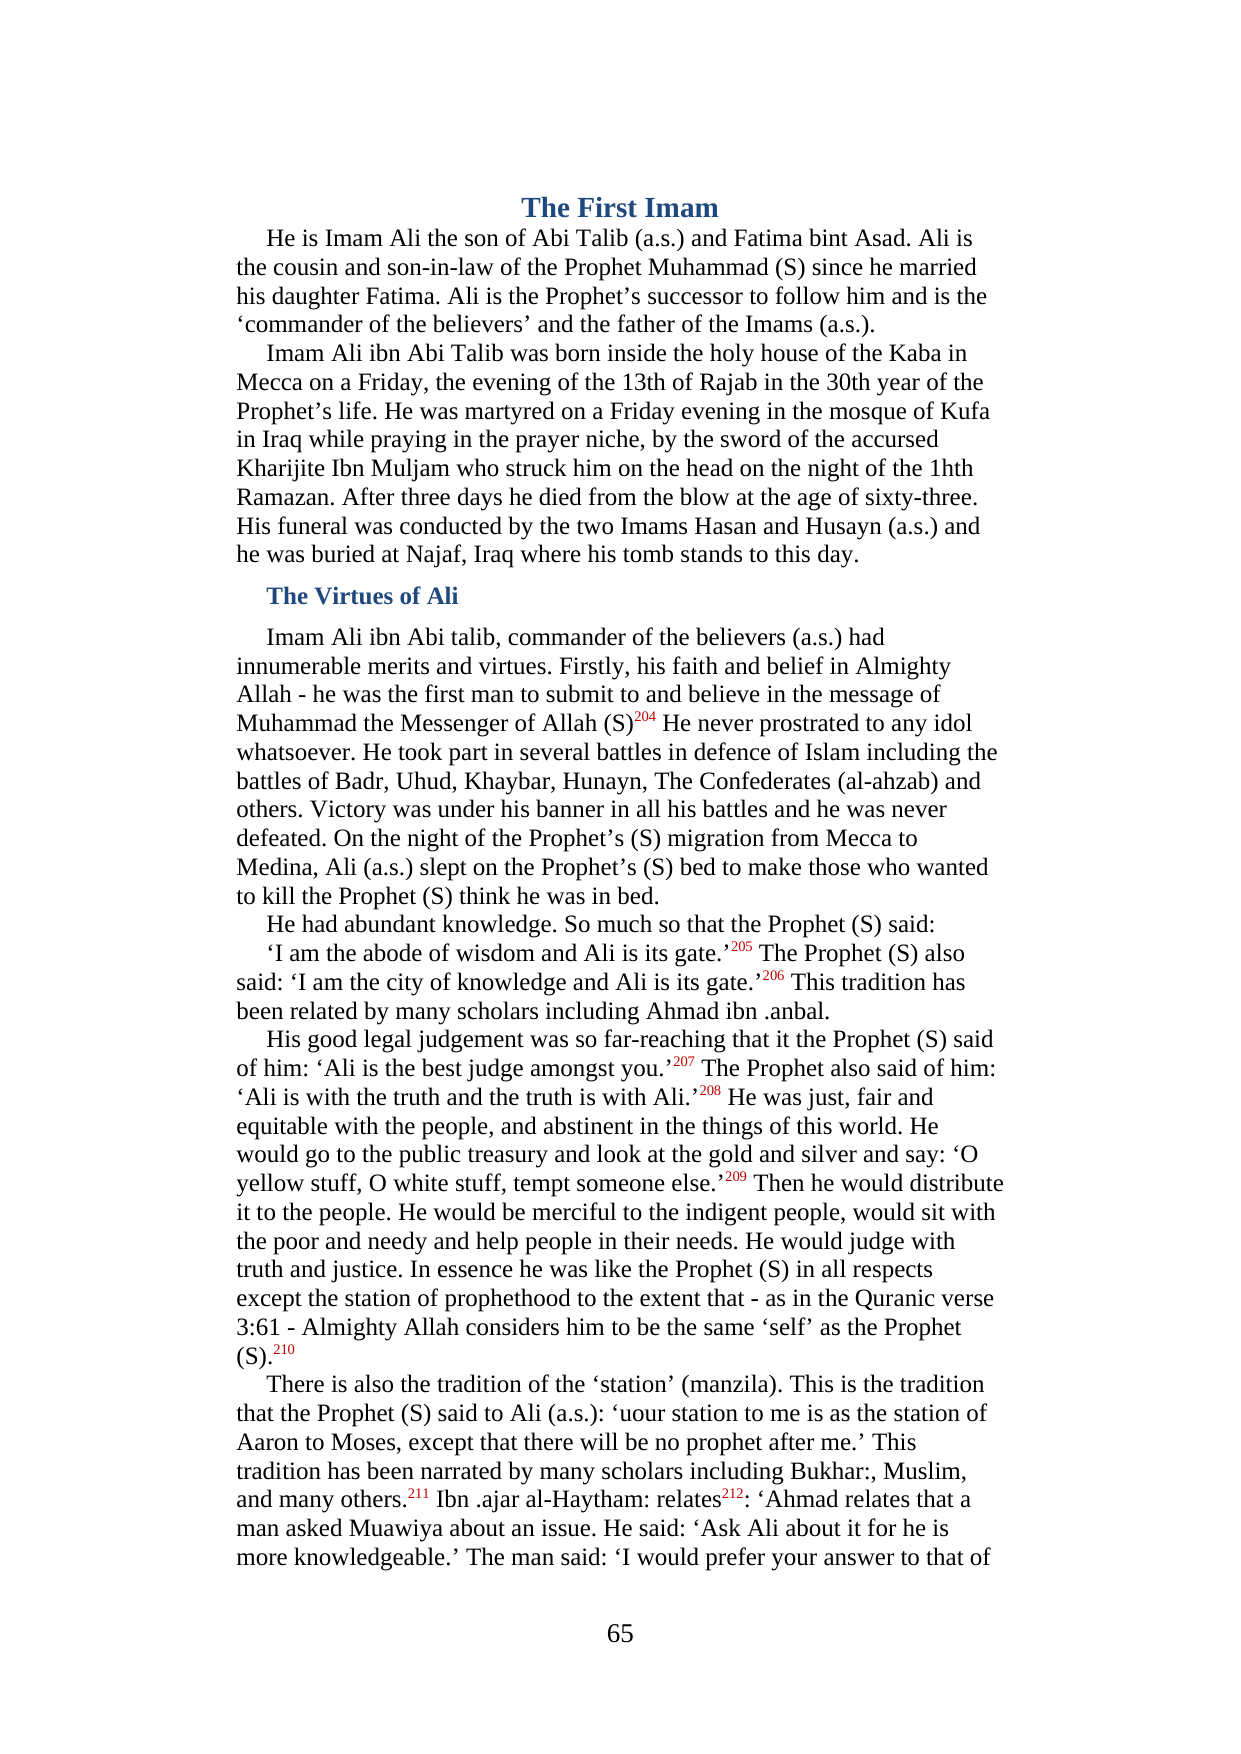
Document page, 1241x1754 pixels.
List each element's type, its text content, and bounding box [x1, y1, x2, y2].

text Imam Ali ibn Abi talib, commander of the believers (a.s.) had innumerable merits and virtues. Firstly, his faith and belief in Almighty Allah - he was the first man to submit to and believe in the message of Muhammad the Messenger of Allah (S)204 He never prostrated to any idol whatsoever. He took part in several battles in defence of Islam including the battles of Badr, Uhud, Khaybar, Hunayn, The Confederates (al-ahzab) and others. Victory was under his banner in all his battles and he was never defeated. On the night of the Prophet’s (S) migration from Mecca to Medina, Ali (a.s.) slept on the Prophet’s (S) bed to make those who wanted to kill the Prophet (S) think he was in bed. [236, 622, 1004, 909]
text His good legal judgement was so far-reaching that it the Prophet (S) said of him: ‘Ali is the best judge amongst you.’207 The Prophet also said of him: ‘Ali is with the truth and the truth is with Ali.’208 He was just, fair and equitable with the people, and abstinent in the things of this world. He would go to the public treasury and look at the gold and silver and say: ‘O yellow stuff, O white stuff, tempt someone else.’209 Then he would distribute it to the people. He would be merciful to the indigent people, would sit with the poor and needy and help people in their needs. He would judge with truth and justice. In essence he was like the Prophet (S) in all respects except the station of prophethood to the extent that - as in the Quranic verse 3:61 - Almighty Allah considers him to be the same ‘self’ as the Prophet (S).210 [236, 1024, 1004, 1369]
subtitle The Virtues of Ali [236, 581, 1004, 609]
text He had abundant knowledge. So much so that the Prophet (S) said: [236, 909, 1004, 938]
text Imam Ali ibn Abi Talib was born inside the holy house of the Kaba in Mecca on a Friday, the evening of the 13th of Rajab in the 30th year of the Prophet’s life. He was martyred on a Friday evening in the mosque of Kufa in Iraq while praying in the prayer niche, by the sword of the accursed Kharijite Ibn Muljam who struck him on the head on the night of the 1hth Ramazan. After three days he died from the blow at the age of sixty-three. His funeral was conducted by the two Imams Hasan and Husayn (a.s.) and he was buried at Najaf, Iraq where his tomb stands to this day. [236, 338, 1004, 568]
text ‘I am the abode of wisdom and Ali is its gate.’205 The Prophet (S) also said: ‘I am the city of knowledge and Ali is its gate.’206 This tradition has been related by many scholars including Ahmad ibn .anbal. [236, 938, 1004, 1024]
text He is Imam Ali the son of Abi Talib (a.s.) and Fatima bint Asad. Ali is the cousin and son-in-law of the Prophet Muhammad (S) since he married his daughter Fatima. Ali is the Prophet’s successor to follow him and is the ‘commander of the believers’ and the father of the Imams (a.s.). [236, 223, 1004, 338]
subtitle The First Imam [236, 190, 1004, 223]
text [236, 1369, 1004, 1571]
